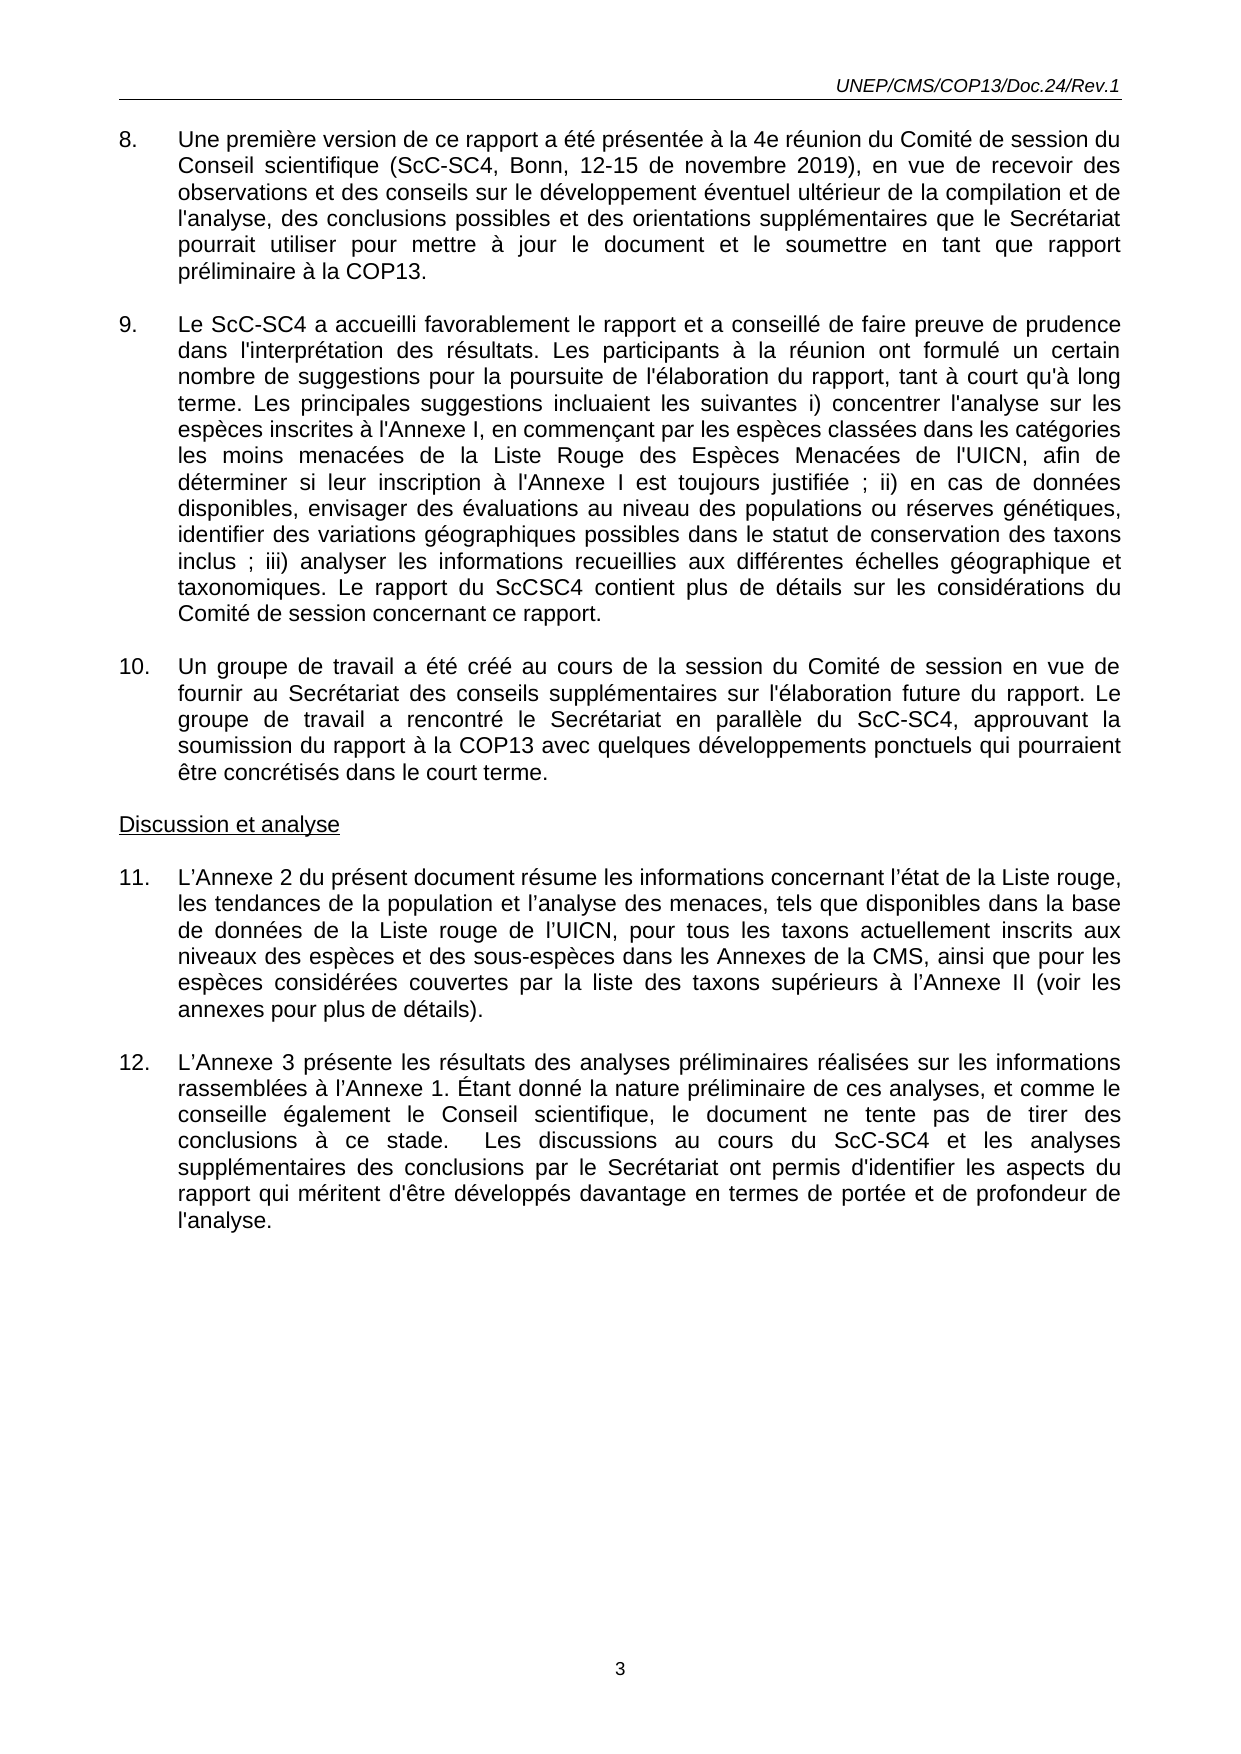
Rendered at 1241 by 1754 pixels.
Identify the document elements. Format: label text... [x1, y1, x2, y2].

text Discussion et analyse [118, 811, 1122, 838]
list Une première version de ce rapport a été présentée à la 4e réunion du Comité de session du Conseil scientifique (ScC-SC4, Bonn, 12-15 de novembre 2019), en vue de recevoir des observations et des conseils sur le développement éventuel ultérieur de la compilation et de l'analyse, des conclusions possibles et des orientations supplémentaires que le Secrétariat pourrait utiliser pour mettre à jour le document et le soumettre en tant que rapport préliminaire à la COP13. [118, 126, 1122, 284]
list Le ScC-SC4 a accueilli favorablement le rapport et a conseillé de faire preuve de prudence dans l'interprétation des résultats. Les participants à la réunion ont formulé un certain nombre de suggestions pour la poursuite de l'élaboration du rapport, tant à court qu'à long terme. Les principales suggestions incluaient les suivantes i) concentrer l'analyse sur les espèces inscrites à l'Annexe I, en commençant par les espèces classées dans les catégories les moins menacées de la Liste Rouge des Espèces Menacées de l'UICN, afin de déterminer si leur inscription à l'Annexe I est toujours justifiée ; ii) en cas de données disponibles, envisager des évaluations au niveau des populations ou réserves génétiques, identifier des variations géographiques possibles dans le statut de conservation des taxons inclus ; iii) analyser les informations recueillies aux différentes échelles géographique et taxonomiques. Le rapport du ScCSC4 contient plus de détails sur les considérations du Comité de session concernant ce rapport. [118, 311, 1122, 627]
list L’Annexe 3 présente les résultats des analyses préliminaires réalisées sur les informations rassemblées à l’Annexe 1. Étant donné la nature préliminaire de ces analyses, et comme le conseille également le Conseil scientifique, le document ne tente pas de tirer des conclusions à ce stade. Les discussions au cours du ScC-SC4 et les analyses supplémentaires des conclusions par le Secrétariat ont permis d'identifier les aspects du rapport qui méritent d'être développés davantage en termes de portée et de profondeur de l'analyse. [118, 1048, 1122, 1233]
list Un groupe de travail a été créé au cours de la session du Comité de session en vue de fournir au Secrétariat des conseils supplémentaires sur l'élaboration future du rapport. Le groupe de travail a rencontré le Secrétariat en parallèle du ScC-SC4, approuvant la soumission du rapport à la COP13 avec quelques développements ponctuels qui pourraient être concrétisés dans le court terme. [118, 653, 1122, 785]
list L’Annexe 2 du présent document résume les informations concernant l’état de la Liste rouge, les tendances de la population et l’analyse des menaces, tels que disponibles dans la base de données de la Liste rouge de l’UICN, pour tous les taxons actuellement inscrits aux niveaux des espèces et des sous-espèces dans les Annexes de la CMS, ainsi que pour les espèces considérées couvertes par la liste des taxons supérieurs à l’Annexe II (voir les annexes pour plus de détails). [118, 864, 1122, 1022]
